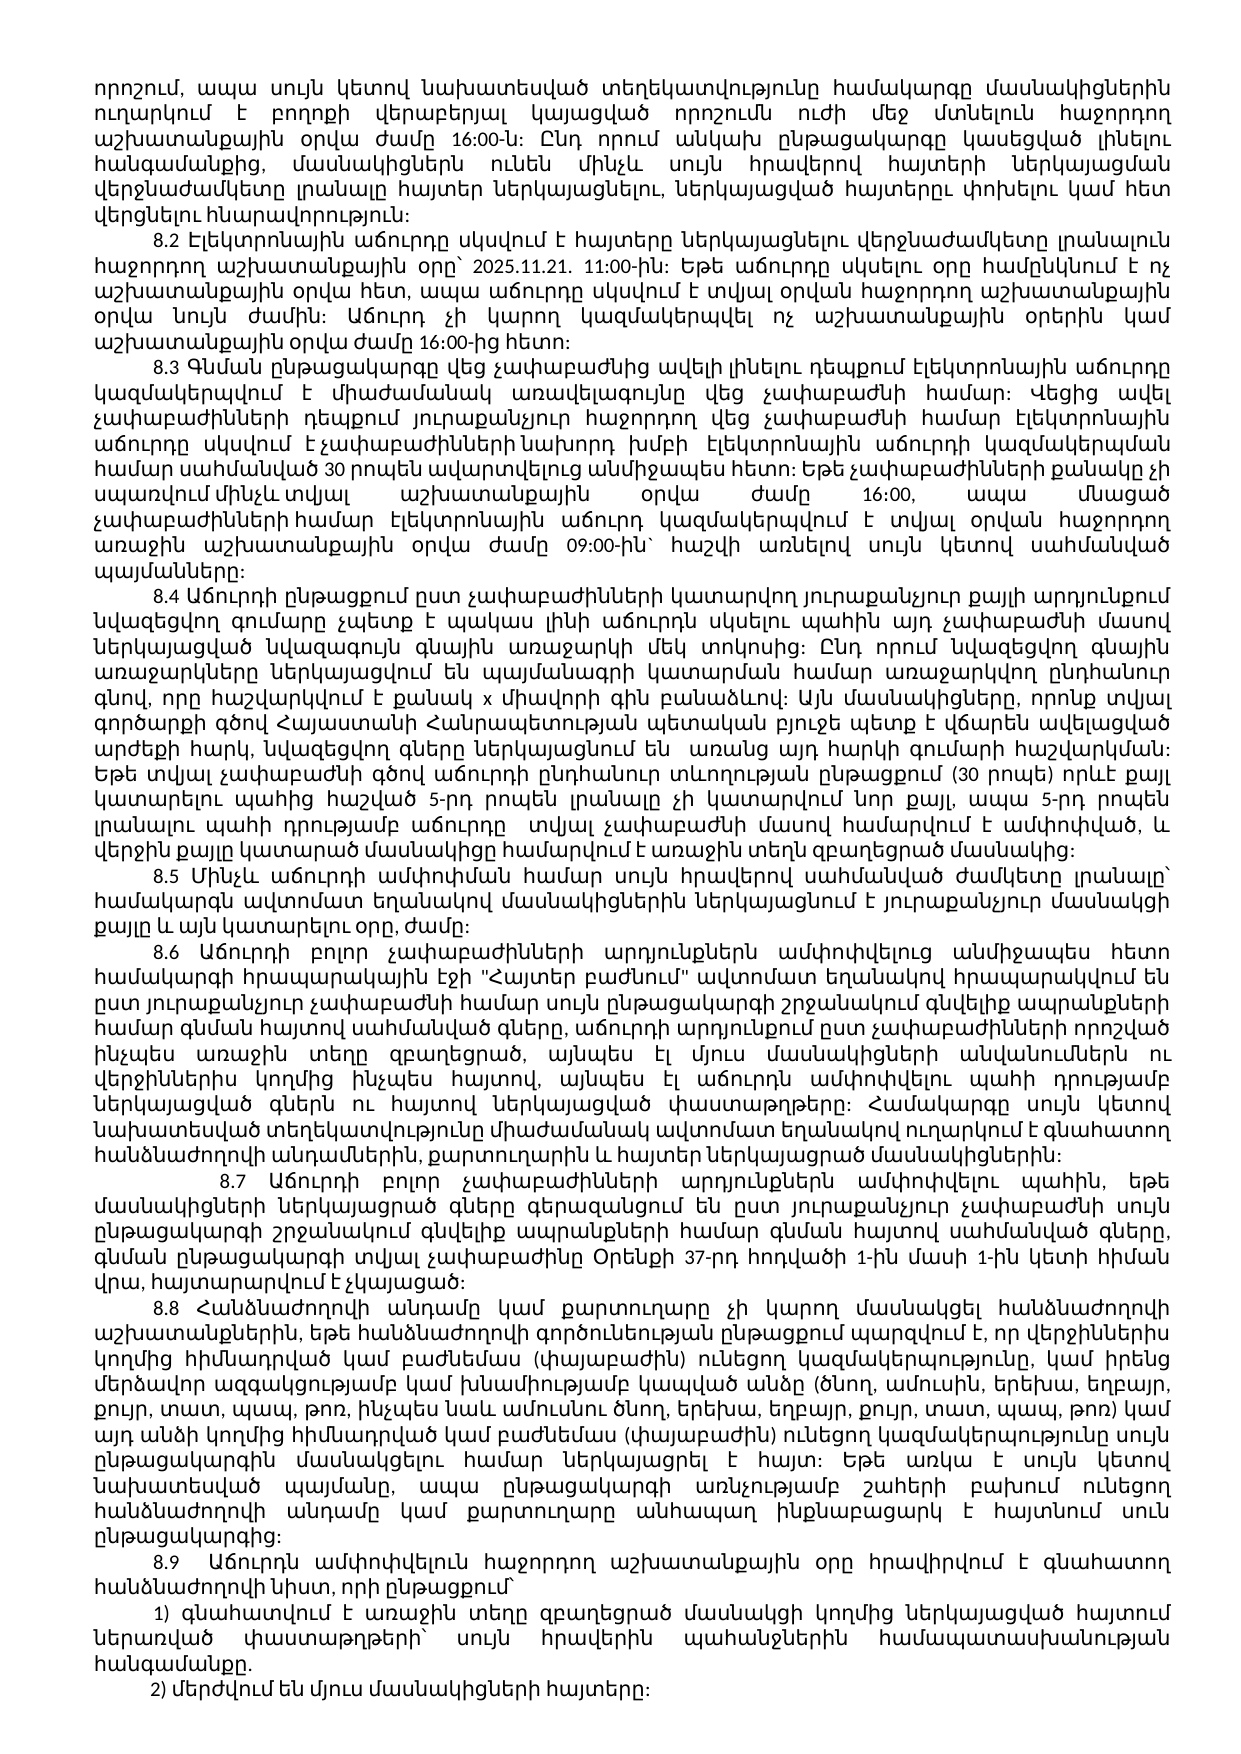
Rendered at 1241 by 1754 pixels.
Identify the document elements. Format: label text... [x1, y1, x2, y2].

text 8.8 Հանձնաժողովի անդամը կամ քարտուղարը չի կարող մասնակցել հանձնաժողովի աշխատանքներին, եթե հանձնաժողովի գործունեության ընթացքում պարզվում է, որ վերջիններիս կողմից հիմնադրված կամ բաժնեմաս (փայաբաժին) ունեցող կազմակերպությունը, կամ իրենց մերձավոր ազգակցությամբ կամ խնամիությամբ կապված անձը (ծնող, ամուսին, երեխա, եղբայր, քույր, տատ, պապ, թոռ, ինչպես նաև ամուսնու ծնող, երեխա, եղբայր, քույր, տատ, պապ, թոռ) կամ այդ անձի կողմից հիմնադրված կամ բաժնեմաս (փայաբաժին) ունեցող կազմակերպությունը սույն ընթացակարգին մասնակցելու համար ներկայացրել է հայտ: Եթե առկա է սույն կետով նախատեսված պայմանը, ապա ընթացակարգի առնչությամբ շահերի բախում ունեցող հանձնաժողովի անդամը կամ քարտուղարը անհապաղ ինքնաբացարկ է հայտնում սուն ընթացակարգից: [94, 1295, 1171, 1549]
text 8.3 Գնման ընթացակարգը վեց չափաբաժնից ավելի լինելու դեպքում էլեկտրոնային աճուրդը կազմակերպվում է միաժամանակ առավելագույնը վեց չափաբաժնի համար: Վեցից ավել չափաբաժինների դեպքում յուրաքանչյուր հաջորդող վեց չափաբաժնի համար էլեկտրոնային աճուրդը սկսվում է չափաբաժինների նախորդ խմբի էլեկտրոնային աճուրդի կազմակերպման համար սահմանված 30 րոպեն ավարտվելուց անմիջապես հետո: Եթե չափաբաժինների քանակը չի սպառվում մինչև տվյալ աշխատանքային օրվա ժամը 16։00, ապա մնացած չափաբաժինների համար էլեկտրոնային աճուրդ կազմակերպվում է տվյալ օրվան հաջորդող առաջին աշխատանքային օրվա ժամը 09:00-ին` հաշվի առնելով սույն կետով սահմանված պայմանները: [94, 354, 1171, 583]
text 8.6 Աճուրդի բոլոր չափաբաժինների արդյունքներն ամփոփվելուց անմիջապես հետո համակարգի հրապարակային էջի "Հայտեր բաժնում" ավտոմատ եղանակով հրապարակվում են ըստ յուրաքանչյուր չափաբաժնի համար սույն ընթացակարգի շրջանակում գնվելիք ապրանքների համար գնման հայտով սահմանված գները, աճուրդի արդյունքում ըստ չափաբաժինների որոշված ինչպես առաջին տեղը զբաղեցրած, այնպես էլ մյուս մասնակիցների անվանումներն ու վերջիններիս կողմից ինչպես հայտով, այնպես էլ աճուրդն ամփոփվելու պահի դրությամբ ներկայացված գներն ու հայտով ներկայացված փաստաթղթերը: Համակարգը սույն կետով նախատեսված տեղեկատվությունը միաժամանակ ավտոմատ եղանակով ուղարկում է գնահատող հանձնաժողովի անդամներին, քարտուղարին և հայտեր ներկայացրած մասնակիցներին: [94, 939, 1171, 1168]
text 1) գնահատվում է առաջին տեղը զբաղեցրած մասնակցի կողմից ներկայացված հայտում ներառված փաստաթղթերի՝ սույն հրավերին պահանջներին համապատասխանության հանգամանքը. [94, 1600, 1171, 1676]
text 8.4 Աճուրդի ընթացքում ըստ չափաբաժինների կատարվող յուրաքանչյուր քայլի արդյունքում նվազեցվող գումարը չպետք է պակաս լինի աճուրդն սկսելու պահին այդ չափաբաժնի մասով ներկայացված նվազագույն գնային առաջարկի մեկ տոկոսից: Ընդ որում նվազեցվող գնային առաջարկները ներկայացվում են պայմանագրի կատարման համար առաջարկվող ընդհանուր գնով, որը հաշվարկվում է քանակ x միավորի գին բանաձևով: Այն մասնակիցները, որոնք տվյալ գործարքի գծով Հայաստանի Հանրապետության պետական բյուջե պետք է վճարեն ավելացված արժեքի հարկ, նվազեցվող գները ներկայացնում են առանց այդ հարկի գումարի հաշվարկման: Եթե տվյալ չափաբաժնի գծով աճուրդի ընդհանուր տևողության ընթացքում (30 րոպե) որևէ քայլ կատարելու պահից հաշված 5-րդ րոպեն լրանալը չի կատարվում նոր քայլ, ապա 5-րդ րոպեն լրանալու պահի դրությամբ աճուրդը տվյալ չափաբաժնի մասով համարվում է ամփոփված, և վերջին քայլը կատարած մասնակիցը համարվում է առաջին տեղն զբաղեցրած մասնակից: [94, 583, 1171, 863]
text 8.5 Մինչև աճուրդի ամփոփման համար սույն հրավերով սահմանված ժամկետը լրանալը՝ համակարգն ավտոմատ եղանակով մասնակիցներին ներկայացնում է յուրաքանչյուր մասնակցի քայլը և այն կատարելու օրը, ժամը: [94, 863, 1171, 939]
text 8.7 Աճուրդի բոլոր չափաբաժինների արդյունքներն ամփոփվելու պահին, եթե մասնակիցների ներկայացրած գները գերազանցում են ըստ յուրաքանչյուր չափաբաժնի սույն ընթացակարգի շրջանակում գնվելիք ապրանքների համար գնման հայտով սահմանված գները, գնման ընթացակարգի տվյալ չափաբաժինը Օրենքի 37-րդ հոդվածի 1-ին մասի 1-ին կետի հիման վրա, հայտարարվում է չկայացած: [94, 1168, 1171, 1295]
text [94, 75, 1171, 227]
text 2) մերժվում են մյուս մասնակիցների հայտերը: [94, 1676, 1171, 1702]
text 8.2 Էլեկտրոնային աճուրդը սկսվում է հայտերը ներկայացնելու վերջնաժամկետը լրանալուն հաջորդող աշխատանքային օրը՝ 2025.11.21. 11:00 -ին: Եթե աճուրդը սկսելու օրը համընկնում է ոչ աշխատանքային օրվա հետ, ապա աճուրդը սկսվում է տվյալ օրվան հաջորդող աշխատանքային օրվա նույն ժամին: Աճուրդ չի կարող կազմակերպվել ոչ աշխատանքային օրերին կամ աշխատանքային օրվա ժամը 16։00-ից հետո: [94, 227, 1171, 354]
text 8.9 Աճուրդն ամփոփվելուն հաջորդող աշխատանքային օրը հրավիրվում է գնահատող հանձնաժողովի նիստ, որի ընթացքում՝ [94, 1549, 1171, 1600]
